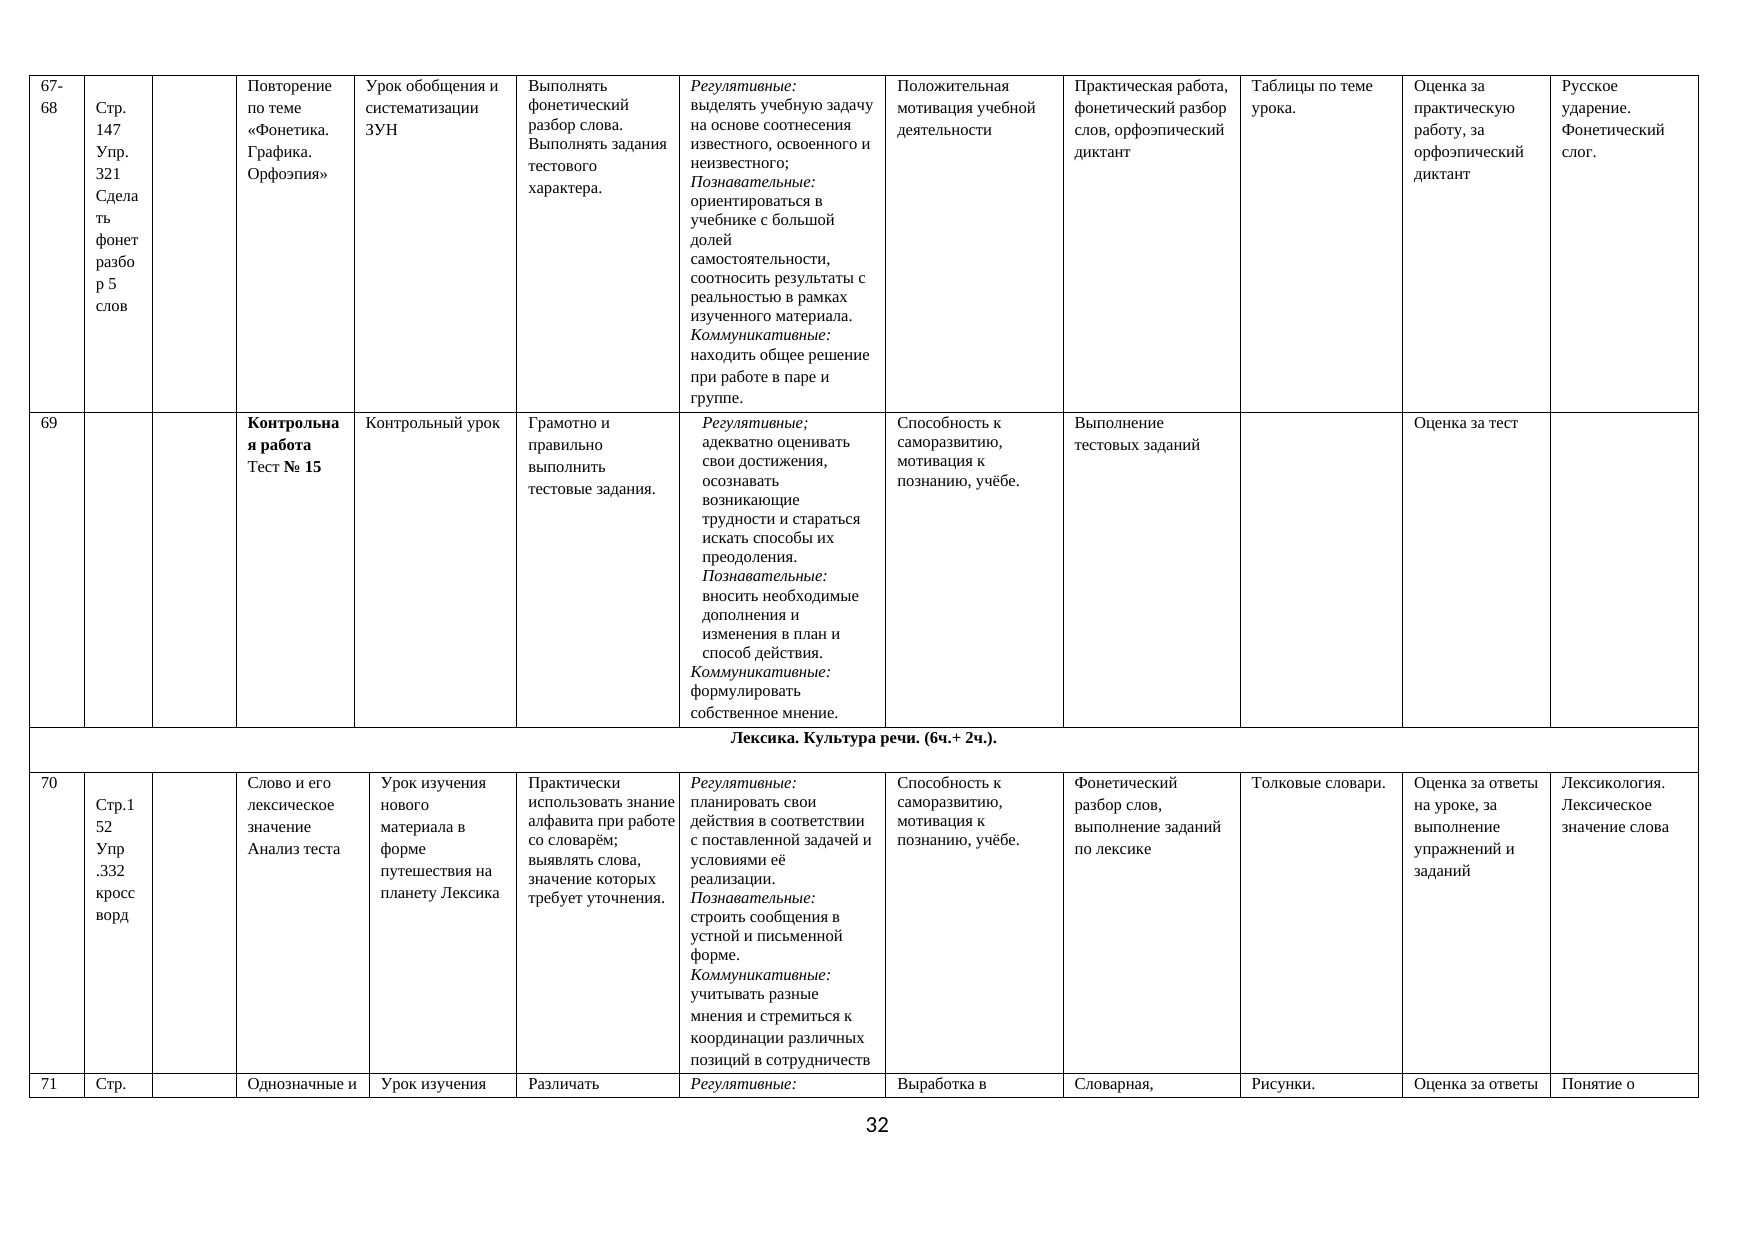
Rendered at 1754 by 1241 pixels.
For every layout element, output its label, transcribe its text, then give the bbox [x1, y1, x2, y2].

table_cell Лексика. Культура речи. (6ч.+ 2ч.). [30, 728, 1698, 772]
table_cell [153, 1074, 236, 1097]
table_cell Регулятивные; адекватно оценивать свои достижения, осознавать возникающие трудности и стараться искать способы их преодоления. Познавательные: вносить необходимые дополнения и изменения в план и способ действия. Коммуникативные: формулировать собственное мнение. [680, 413, 885, 727]
table_cell Способность к саморазвитию, мотивация к познанию, учёбе. [886, 773, 1063, 1073]
table_cell [153, 413, 236, 727]
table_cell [370, 1074, 516, 1097]
table_cell Регулятивные: планировать свои действия в соответствии с поставленной задачей и условиями её реализации. Познавательные: строить сообщения в устной и письменной форме. Коммуникативные: учитывать разные мнения и стремиться к координации различных позиций в сотрудничеств [680, 773, 885, 1073]
table_cell Стр. 147 Упр. 321 Сделать фонет разбор 5 слов [85, 76, 152, 412]
table_cell 70 [30, 773, 84, 1073]
table_cell Оценка за практическую работу, за орфоэпический диктант [1403, 76, 1550, 412]
table_cell [1551, 413, 1698, 727]
table_cell Регулятивные: выделять учебную задачу на основе соотнесения известного, освоенного и неизвестного; Познавательные: ориентироваться в учебнике с большой долей самостоятельности, соотносить результаты с реальностью в рамках изученного материала. Коммуникативные: находить общее решение при работе в паре и группе. [680, 76, 885, 412]
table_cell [1551, 1074, 1698, 1097]
table_cell Таблицы по теме урока. [1241, 76, 1402, 412]
table_cell [153, 773, 236, 1073]
table_cell Способность к саморазвитию, мотивация к познанию, учёбе. [886, 413, 1063, 727]
table_cell Контрольный урок [355, 413, 516, 727]
table_cell Слово и его лексическое значение Анализ теста [237, 773, 369, 1073]
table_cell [1064, 1074, 1240, 1097]
table_cell Фонетический разбор слов, выполнение заданий по лексике [1064, 773, 1240, 1073]
table_cell Лексикология. Лексическое значение слова [1551, 773, 1698, 1073]
table_cell Рисунки. [1241, 1074, 1402, 1097]
table_cell 69 [30, 413, 84, 727]
table_cell Практически использовать знание алфавита при работе со словарём; выявлять слова, значение которых требует уточнения. [517, 773, 679, 1073]
table_cell Русское ударение. Фонетический слог. [1551, 76, 1698, 412]
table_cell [886, 1074, 1063, 1097]
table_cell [886, 76, 1063, 412]
table_cell Урок обобщения и систематизации ЗУН [355, 76, 516, 412]
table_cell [237, 1074, 369, 1097]
table_cell Выполнять фонетический разбор слова. Выполнять задания тестового характера. [517, 76, 679, 412]
table_cell Оценка за тест [1403, 413, 1550, 727]
table_cell [85, 413, 152, 727]
table_cell [1241, 413, 1402, 727]
table_cell Стр.152 Упр .332 кроссворд [85, 773, 152, 1073]
table_cell Грамотно и правильно выполнить тестовые задания. [517, 413, 679, 727]
table_cell Выполнение тестовых заданий [1064, 413, 1240, 727]
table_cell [517, 1074, 679, 1097]
table_cell Контрольная работа Тест № 15 [237, 413, 354, 727]
table_cell Урок изучения нового материала в форме путешествия на планету Лексика [370, 773, 516, 1073]
table_cell 67- 68 [30, 76, 84, 412]
table_cell 71 [30, 1074, 84, 1097]
table_cell Практическая работа, фонетический разбор слов, орфоэпический диктант [1064, 76, 1240, 412]
table_cell Оценка за ответы на уроке, за выполнение упражнений и заданий [1403, 773, 1550, 1073]
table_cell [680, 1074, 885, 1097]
table_cell Повторение по теме «Фонетика. Графика. Орфоэпия» [237, 76, 354, 412]
table_cell Стр. 156 Упр 344 [85, 1074, 152, 1097]
table_cell [153, 76, 236, 412]
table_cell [1403, 1074, 1550, 1097]
table_cell Толковые словари. [1241, 773, 1402, 1073]
